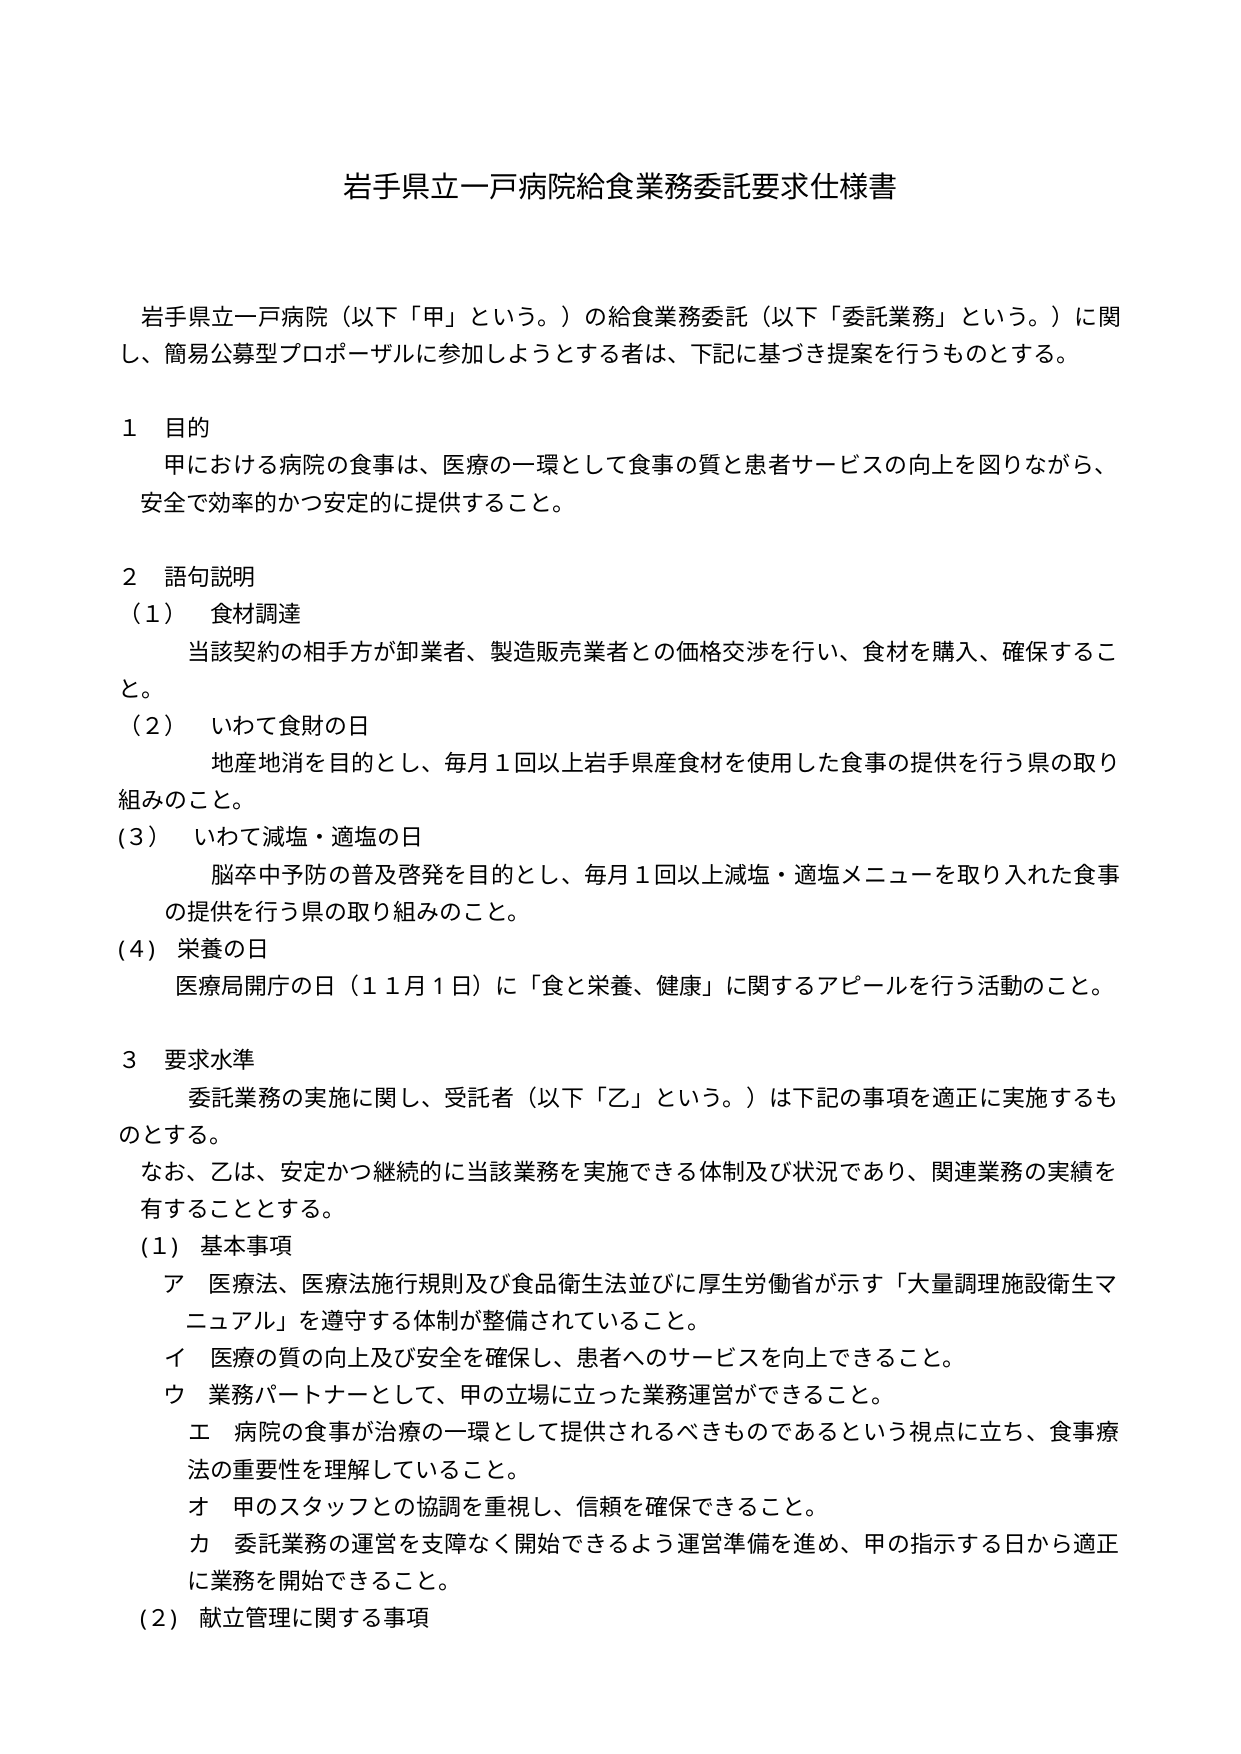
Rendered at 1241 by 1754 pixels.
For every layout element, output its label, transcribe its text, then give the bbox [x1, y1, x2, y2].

text (３） いわて減塩・適塩の日 [118, 817, 1122, 854]
text ア 医療法、医療法施行規則及び食品衛生法並びに厚生労働省が示す「大量調理施設衛生マニュアル」を遵守する体制が整備されていること。 [162, 1263, 1122, 1338]
text 岩手県立一戸病院（以下「甲」という。）の給食業務委託（以下「委託業務」という。）に関し、簡易公募型プロポーザルに参加しようとする者は、下記に基づき提案を行うものとする。 [118, 297, 1122, 371]
text (４) 栄養の日 [118, 929, 1122, 966]
text 脳卒中予防の普及啓発を目的とし、毎月１回以上減塩・適塩メニューを取り入れた食事の提供を行う県の取り組みのこと。 [118, 854, 1122, 929]
text 委託業務の実施に関し、受託者（以下「乙」という。）は下記の事項を適正に実施するものとする。 [118, 1078, 1122, 1152]
text ２ 語句説明 [118, 557, 1122, 594]
text ３ 要求水準 [118, 1040, 1122, 1078]
text (２) 献立管理に関する事項 [140, 1598, 1122, 1635]
text １ 目的 [118, 408, 1122, 445]
text 甲における病院の食事は、医療の一環として食事の質と患者サービスの向上を図りながら、安全で効率的かつ安定的に提供すること。 [140, 445, 1122, 520]
text エ 病院の食事が治療の一環として提供されるべきものであるという視点に立ち、食事療法の重要性を理解していること。 [118, 1412, 1122, 1487]
text 岩手県立一戸病院給食業務委託要求仕様書 [118, 148, 1122, 222]
text 地産地消を目的とし、毎月１回以上岩手県産食材を使用した食事の提供を行う県の取り組みのこと。 [118, 743, 1122, 817]
text 当該契約の相手方が卸業者、製造販売業者との価格交渉を行い、食材を購入、確保すること。 [118, 631, 1122, 706]
text （２） いわて食財の日 [118, 706, 1122, 743]
text (１) 基本事項 [118, 1226, 1122, 1263]
text カ 委託業務の運営を支障なく開始できるよう運営準備を進め、甲の指示する日から適正に業務を開始できること。 [118, 1524, 1122, 1598]
text なお、乙は、安定かつ継続的に当該業務を実施できる体制及び状況であり、関連業務の実績を有することとする。 [140, 1152, 1122, 1226]
text （１） 食材調達 [118, 594, 1122, 631]
text 医療局開庁の日（１１月1日）に「食と栄養、健康」に関するアピールを行う活動のこと。 [118, 966, 1122, 1003]
text ウ 業務パートナーとして、甲の立場に立った業務運営ができること。 [140, 1375, 1122, 1412]
text オ 甲のスタッフとの協調を重視し、信頼を確保できること。 [118, 1487, 1122, 1524]
text イ 医療の質の向上及び安全を確保し、患者へのサービスを向上できること。 [118, 1338, 1122, 1375]
